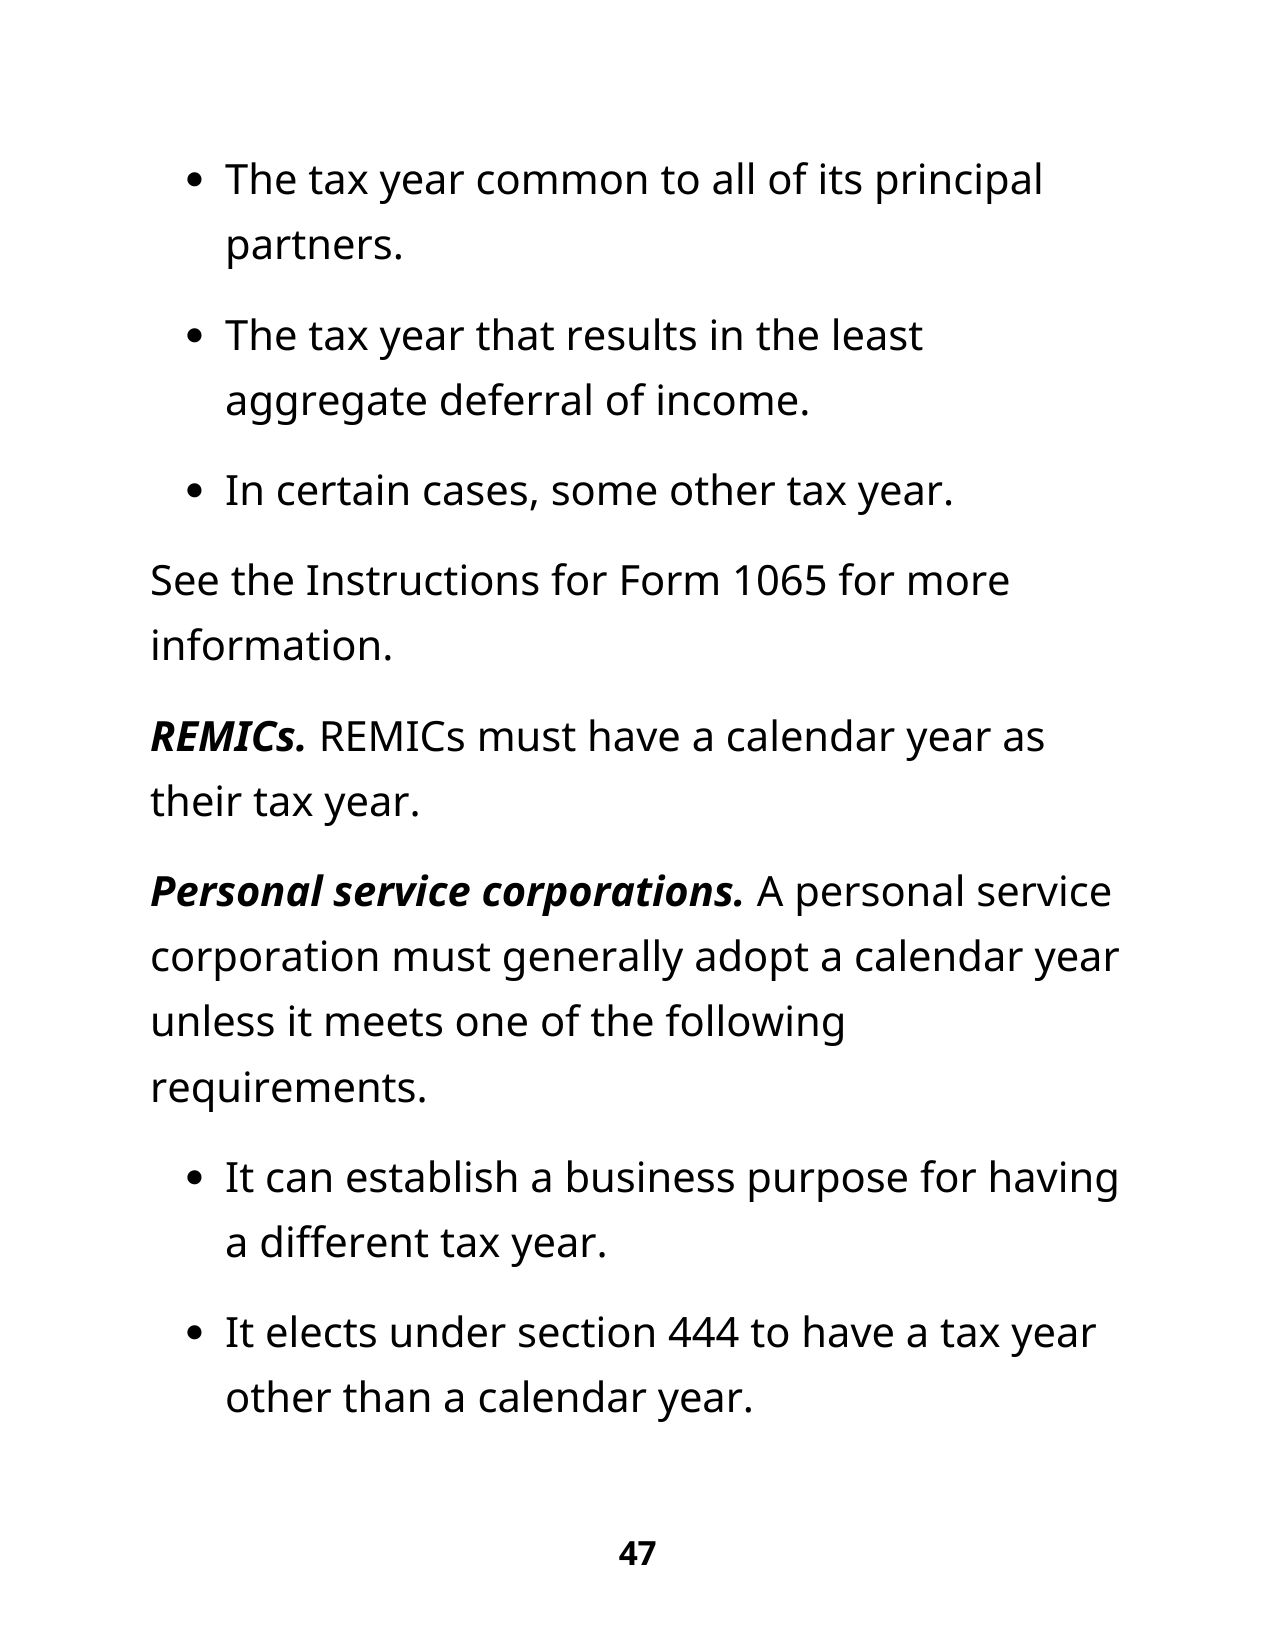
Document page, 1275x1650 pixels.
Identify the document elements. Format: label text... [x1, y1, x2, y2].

text The tax year that results in the least aggregate deferral of income. [187, 305, 1125, 427]
text The tax year common to all of its principal partners. [187, 150, 1125, 272]
text Personal service corporations. A personal service corporation must generally adopt a calendar year unless it meets one of the following requirements. [150, 862, 1125, 1114]
text It can establish a business purpose for having a different tax year. [187, 1148, 1125, 1270]
text In certain cases, some other tax year. [187, 461, 1125, 518]
text It elects under section 444 to have a tax year other than a calendar year. [187, 1303, 1125, 1425]
text See the Instructions for Form 1065 for more information. [150, 551, 1125, 673]
text REMICs. REMICs must have a calendar year as their tax year. [150, 706, 1125, 828]
